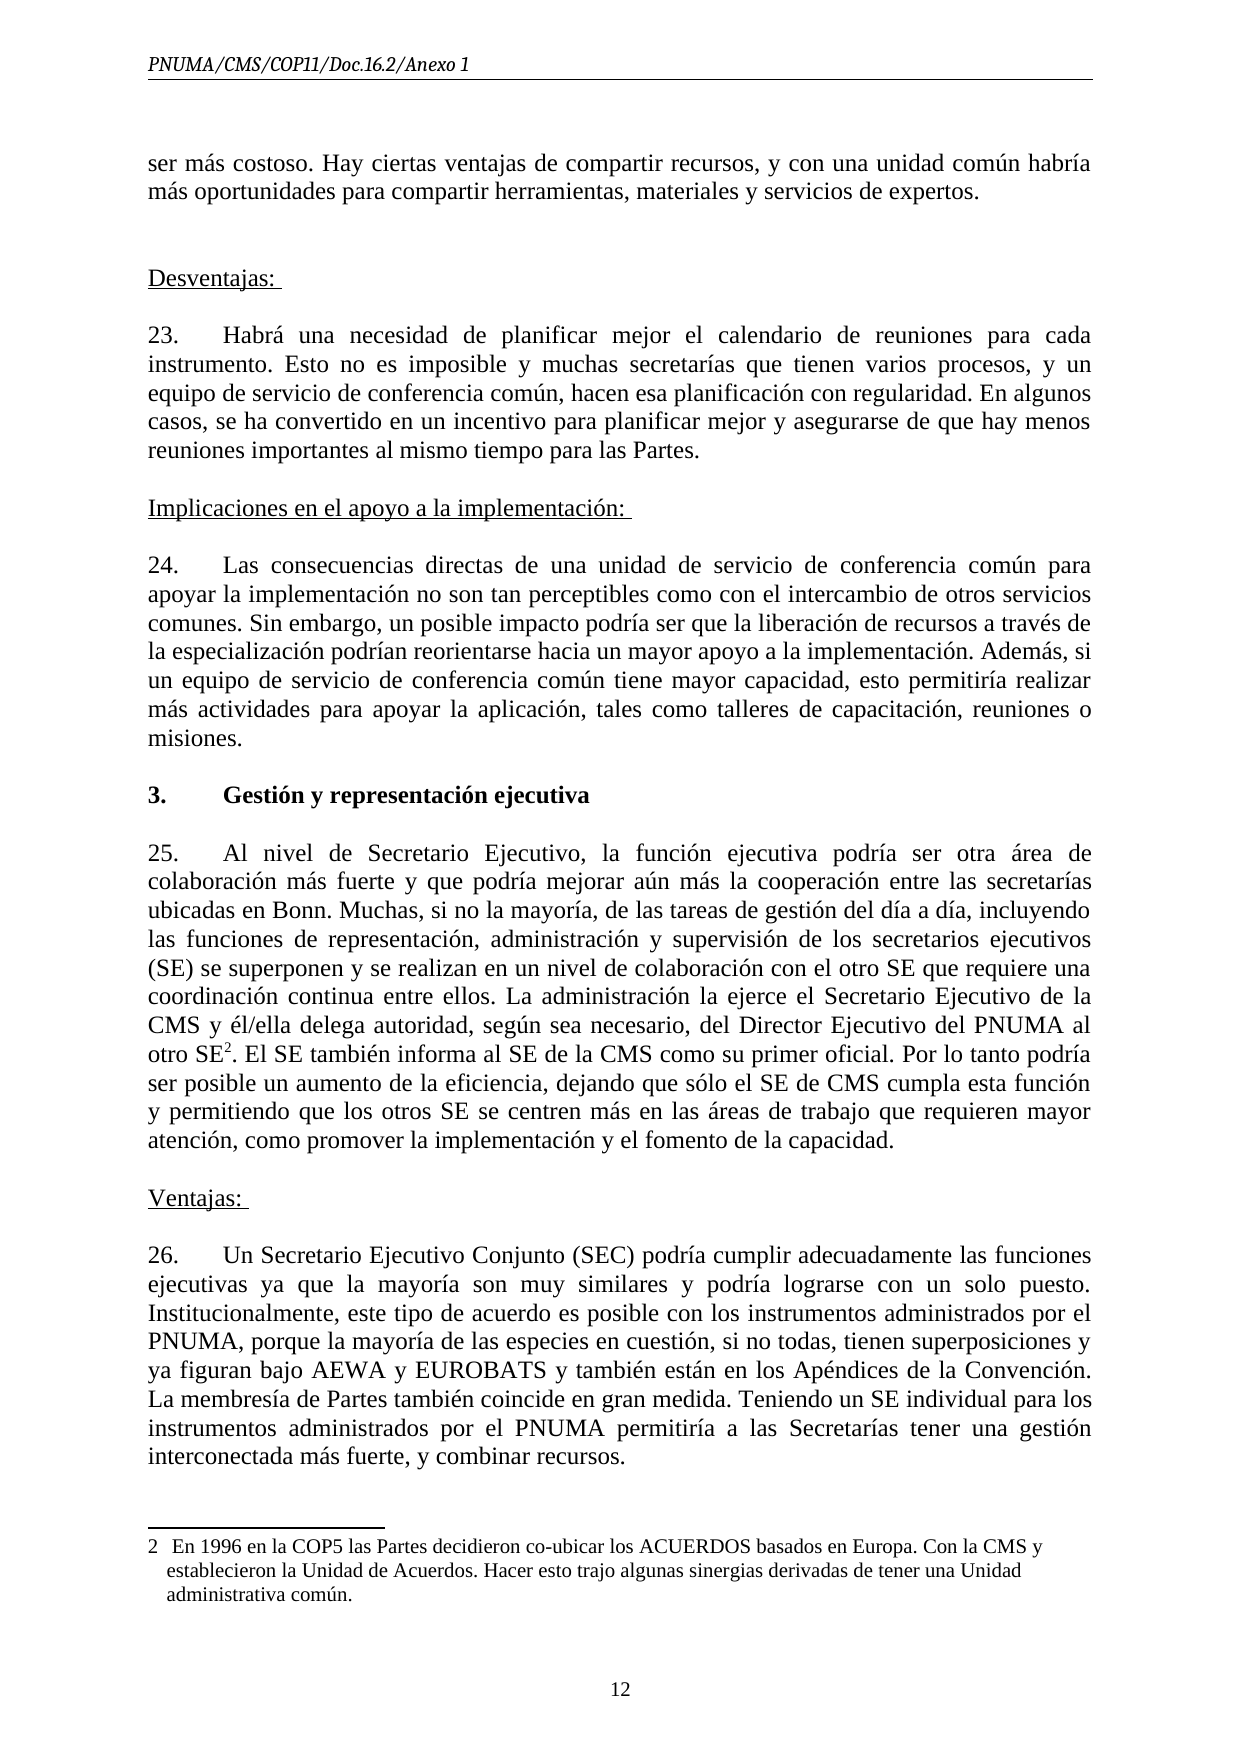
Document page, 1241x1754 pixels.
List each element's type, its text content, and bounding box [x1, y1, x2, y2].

text 3. Gestión y representación ejecutiva [148, 780, 1092, 809]
list Al nivel de Secretario Ejecutivo, la función ejecutiva podría ser otra área de colaboración más fuerte y que podría mejorar aún más la cooperación entre las secretarías ubicadas en Bonn. Muchas, si no la mayoría, de las tareas de gestión del día a día, incluyendo las funciones de representación, administración y supervisión de los secretarios ejecutivos (SE) se superponen y se realizan en un nivel de colaboración con el otro SE que requiere una coordinación continua entre ellos. La administración la ejerce el Secretario Ejecutivo de la CMS y él/ella delega autoridad, según sea necesario, del Director Ejecutivo del PNUMA al otro SE. El SE también informa al SE de la CMS como su primer oficial. Por lo tanto podría ser posible un aumento de la eficiencia, dejando que sólo el SE de CMS cumpla esta función y permitiendo que los otros SE se centren más en las áreas de trabajo que requieren mayor atención, como promover la implementación y el fomento de la capacidad. [148, 838, 1092, 1154]
text Desventajas: [148, 263, 1092, 291]
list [148, 148, 1092, 205]
text Implicaciones en el apoyo a la implementación: [148, 493, 1092, 521]
list Un Secretario Ejecutivo Conjunto (SEC) podría cumplir adecuadamente las funciones ejecutivas ya que la mayoría son muy similares y podría lograrse con un solo puesto. Institucionalmente, este tipo de acuerdo es posible con los instrumentos administrados por el PNUMA, porque la mayoría de las especies en cuestión, si no todas, tienen superposiciones y ya figuran bajo AEWA y EUROBATS y también están en los Apéndices de la Convención. La membresía de Partes también coincide en gran medida. Teniendo un SE individual para los instrumentos administrados por el PNUMA permitiría a las Secretarías tener una gestión interconectada más fuerte, y combinar recursos. [148, 1240, 1092, 1470]
list Las consecuencias directas de una unidad de servicio de conferencia común para apoyar la implementación no son tan perceptibles como con el intercambio de otros servicios comunes. Sin embargo, un posible impacto podría ser que la liberación de recursos a través de la especialización podrían reorientarse hacia un mayor apoyo a la implementación. Además, si un equipo de servicio de conferencia común tiene mayor capacidad, esto permitiría realizar más actividades para apoyar la aplicación, tales como talleres de capacitación, reuniones o misiones. [148, 550, 1092, 751]
text Ventajas: [148, 1183, 1092, 1211]
list Habrá una necesidad de planificar mejor el calendario de reuniones para cada instrumento. Esto no es imposible y muchas secretarías que tienen varios procesos, y un equipo de servicio de conferencia común, hacen esa planificación con regularidad. En algunos casos, se ha convertido en un incentivo para planificar mejor y asegurarse de que hay menos reuniones importantes al mismo tiempo para las Partes. [148, 320, 1092, 464]
